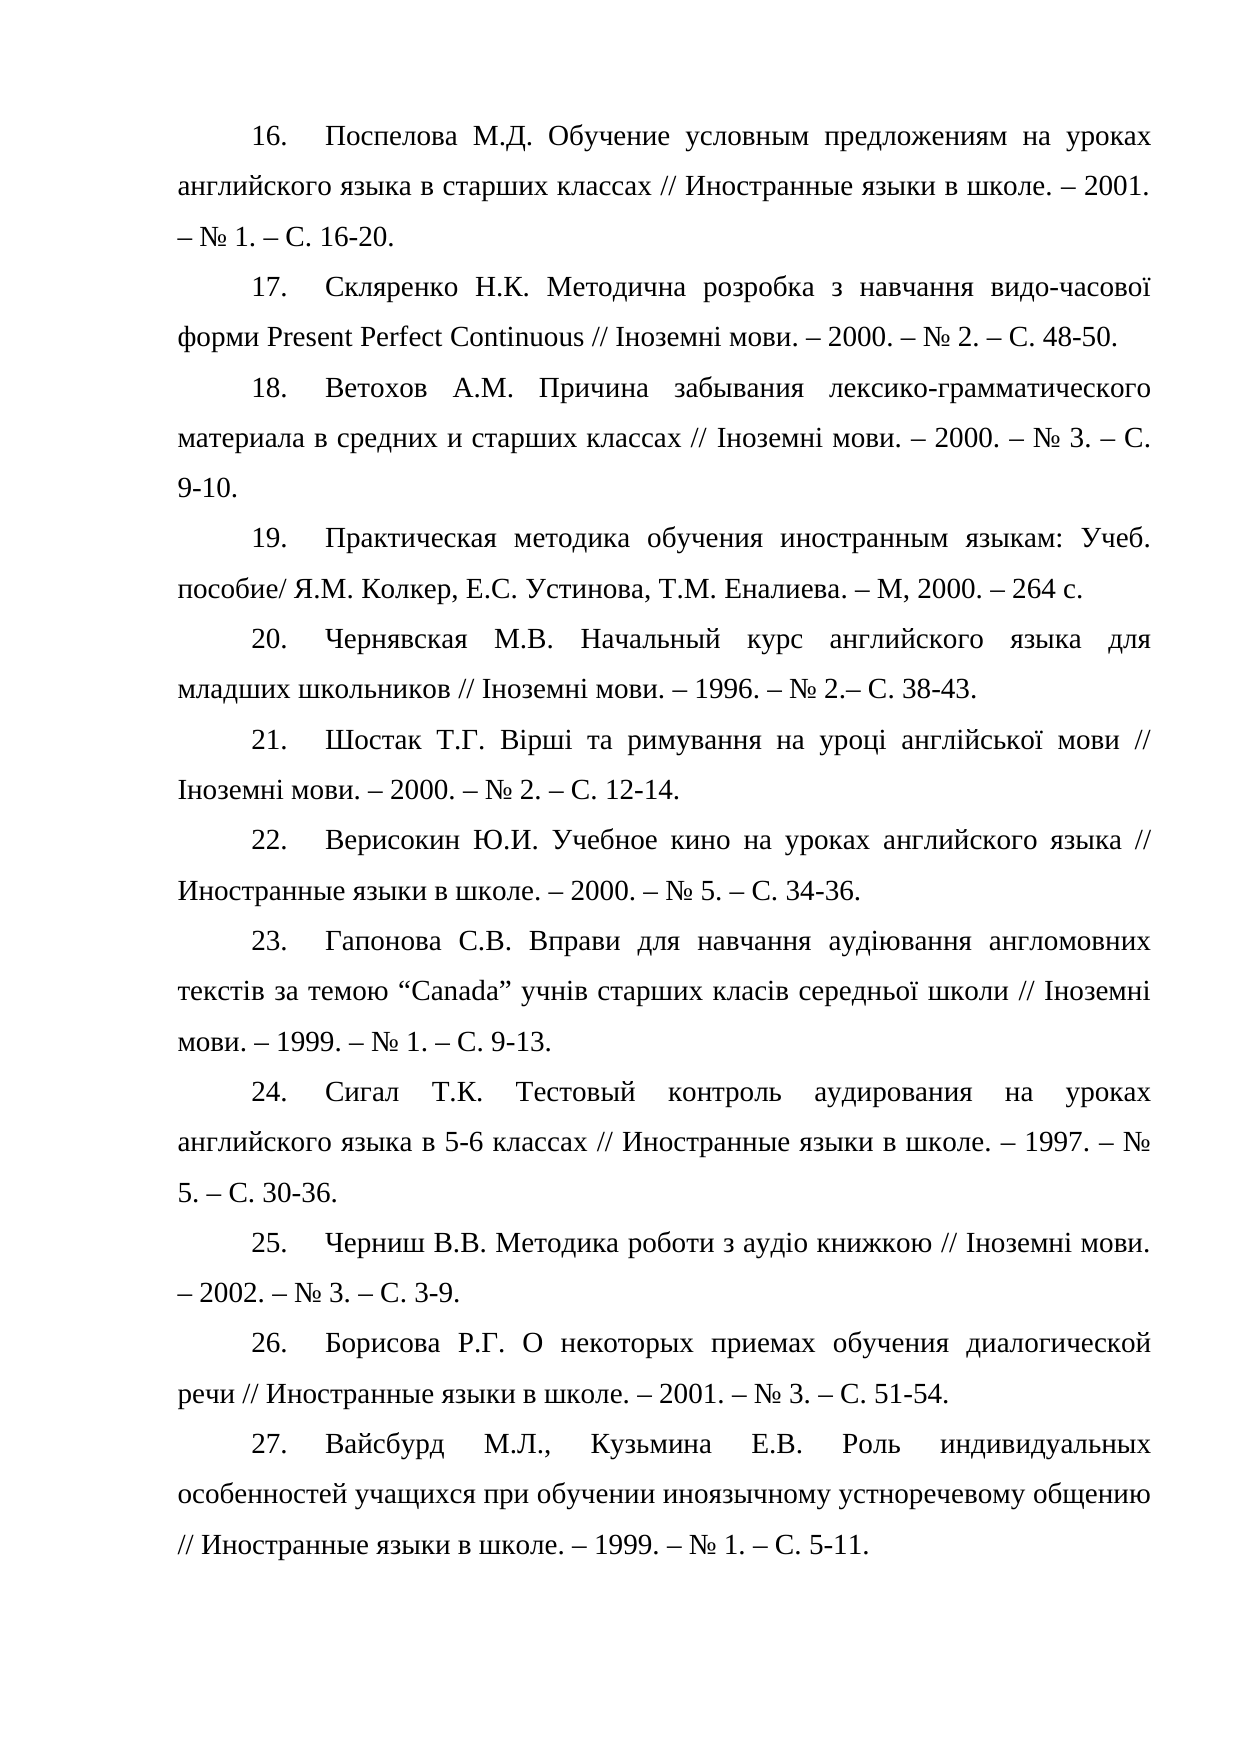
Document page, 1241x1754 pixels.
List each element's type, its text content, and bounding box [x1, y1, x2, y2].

list Ветохов А.М. Причина забывания лексико-грамматического материала в средних и старших классах // Іноземні мови. – 2000. – № 3. – С. 9-10. [177, 370, 1152, 504]
list Борисова Р.Г. О некоторых приемах обучения диалогической речи // Иностранные языки в школе. – 2001. – № 3. – С. 51-54. [177, 1326, 1152, 1409]
list Чернявская М.В. Начальный курс английского языка для младших школьников // Іноземні мови. – 1996. – № 2.– С. 38-43. [177, 621, 1152, 705]
list Сигал Т.К. Тестовый контроль аудирования на уроках английского языка в 5-6 классах // Иностранные языки в школе. – 1997. – № 5. – С. 30-36. [177, 1074, 1152, 1208]
list Черниш В.В. Методика роботи з аудіо книжкою // Іноземні мови. – 2002. – № 3. – С. 3-9. [177, 1225, 1152, 1309]
list Поспелова М.Д. Обучение условным предложениям на уроках английского языка в старших классах // Иностранные языки в школе. – 2001. – № 1. – С. 16-20. [177, 118, 1152, 252]
list Верисокин Ю.И. Учебное кино на уроках английского языка // Иностранные языки в школе. – 2000. – № 5. – С. 34-36. [177, 822, 1152, 906]
list Шостак Т.Г. Вірші та римування на уроці англійської мови // Іноземні мови. – 2000. – № 2. – С. 12-14. [177, 722, 1152, 806]
list Гапонова С.В. Вправи для навчання аудіювання англомовних текстів за темою “Canada” учнів старших класів середньої школи // Іноземні мови. – 1999. – № 1. – С. 9-13. [177, 923, 1152, 1057]
list Практическая методика обучения иностранным языкам: Учеб. пособие/ Я.М. Колкер, Е.С. Устинова, Т.М. Еналиева. – М, 2000. – 264 с. [177, 521, 1152, 604]
list Скляренко Н.К. Методична розробка з навчання видо-часової форми Present Perfect Continuous // Іноземні мови. – 2000. – № 2. – С. 48-50. [177, 269, 1152, 353]
list Вайсбурд М.Л., Кузьмина Е.В. Роль индивидуальных особенностей учащихся при обучении иноязычному устноречевому общению // Иностранные языки в школе. – 1999. – № 1. – С. 5-11. [177, 1426, 1152, 1560]
